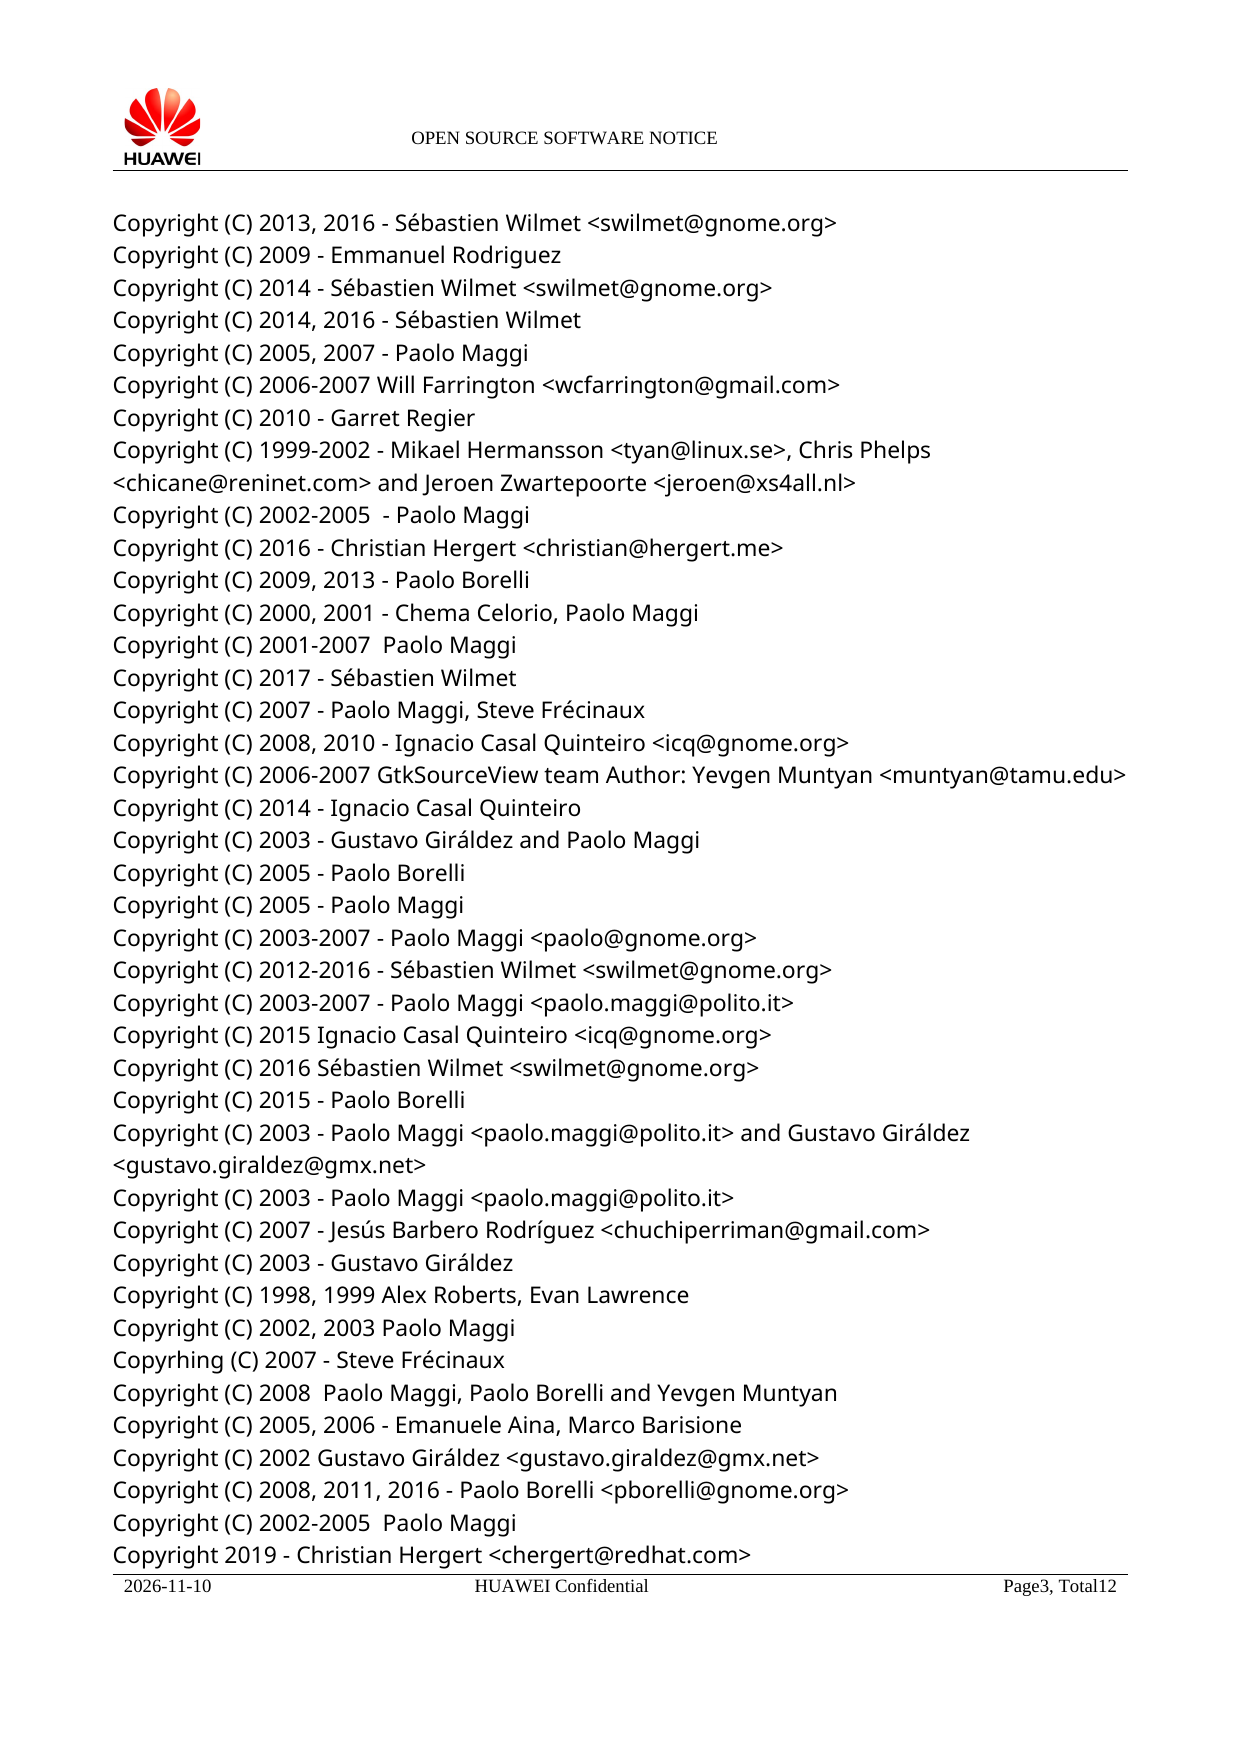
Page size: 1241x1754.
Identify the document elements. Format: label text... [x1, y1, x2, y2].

text Copyright (C) 2003 - Paolo Maggi <paolo.maggi@polito.it> [112, 1181, 1128, 1214]
text Copyright (C) 2005 - Paolo Borelli [112, 856, 1128, 889]
text Copyright (C) 2006-2007 Will Farrington <wcfarrington@gmail.com> [112, 369, 1128, 401]
text Copyright (C) 2003 - Paolo Maggi <paolo.maggi@polito.it> and Gustavo Giráldez <gustavo.giraldez@gmx.net> [112, 1116, 1128, 1181]
text Copyright (C) 2002-2005 Paolo Maggi [112, 1506, 1128, 1539]
text Copyright (C) 2007 - Jesús Barbero Rodríguez <chuchiperriman@gmail.com> [112, 1214, 1128, 1246]
text Copyright (C) 2003-2007 - Paolo Maggi <paolo.maggi@polito.it> [112, 986, 1128, 1019]
text Copyright (C) 2008, 2010 - Ignacio Casal Quinteiro <icq@gnome.org> [112, 726, 1128, 759]
text Copyright (C) 2014, 2016 - Sébastien Wilmet [112, 304, 1128, 336]
text Copyright (C) 2008 Paolo Maggi, Paolo Borelli and Yevgen Muntyan [112, 1376, 1128, 1409]
text Copyright (C) 2015 - Paolo Borelli [112, 1084, 1128, 1116]
text Copyright (C) 2009 - Emmanuel Rodriguez [112, 239, 1128, 271]
text Copyright (C) 2010 - Garret Regier [112, 401, 1128, 434]
text Copyright (C) 1999-2002 - Mikael Hermansson <tyan@linux.se>, Chris Phelps <chicane@reninet.com> and Jeroen Zwartepoorte <jeroen@xs4all.nl> [112, 434, 1128, 499]
text Copyright (C) 2016 - Christian Hergert <christian@hergert.me> [112, 531, 1128, 564]
text Copyright (C) 2002-2005 - Paolo Maggi [112, 499, 1128, 531]
text Copyright (C) 2014 - Ignacio Casal Quinteiro [112, 791, 1128, 824]
text Copyright (C) 2007 - Paolo Maggi, Steve Frécinaux [112, 694, 1128, 726]
text Copyright (C) 2005, 2006 - Emanuele Aina, Marco Barisione [112, 1409, 1128, 1441]
picture [124, 88, 201, 165]
text Copyright (C) 2002, 2003 Paolo Maggi [112, 1311, 1128, 1344]
text Copyright (C) 2008, 2011, 2016 - Paolo Borelli <pborelli@gnome.org> [112, 1474, 1128, 1506]
text Copyright 2019 - Christian Hergert <chergert@redhat.com> [112, 1539, 1128, 1571]
text Copyright (C) 2003 - Gustavo Giráldez [112, 1246, 1128, 1279]
text Copyright (C) 2012-2016 - Sébastien Wilmet <swilmet@gnome.org> [112, 954, 1128, 986]
text Copyright (C) 2013, 2016 - Sébastien Wilmet <swilmet@gnome.org> [112, 206, 1128, 239]
text Copyright (C) 1998, 1999 Alex Roberts, Evan Lawrence [112, 1279, 1128, 1311]
text Copyright (C) 2001-2007 Paolo Maggi [112, 629, 1128, 661]
text Copyright (C) 2017 - Sébastien Wilmet [112, 661, 1128, 694]
text Copyright (C) 2009, 2013 - Paolo Borelli [112, 564, 1128, 596]
text Copyright (C) 2015 Ignacio Casal Quinteiro <icq@gnome.org> [112, 1019, 1128, 1051]
text Copyright (C) 2002 Gustavo Giráldez <gustavo.giraldez@gmx.net> [112, 1441, 1128, 1474]
text Copyright (C) 2016 Sébastien Wilmet <swilmet@gnome.org> [112, 1051, 1128, 1084]
text Copyright (C) 2005 - Paolo Maggi [112, 889, 1128, 921]
text Copyright (C) 2000, 2001 - Chema Celorio, Paolo Maggi [112, 596, 1128, 629]
text Copyright (C) 2006-2007 GtkSourceView team Author: Yevgen Muntyan <muntyan@tamu.edu> [112, 759, 1128, 791]
text Copyright (C) 2003 - Gustavo Giráldez and Paolo Maggi [112, 824, 1128, 856]
text Copyrhing (C) 2007 - Steve Frécinaux [112, 1344, 1128, 1376]
text Copyright (C) 2014 - Sébastien Wilmet <swilmet@gnome.org> [112, 271, 1128, 304]
text Copyright (C) 2003-2007 - Paolo Maggi <paolo@gnome.org> [112, 921, 1128, 954]
text Copyright (C) 2005, 2007 - Paolo Maggi [112, 336, 1128, 369]
